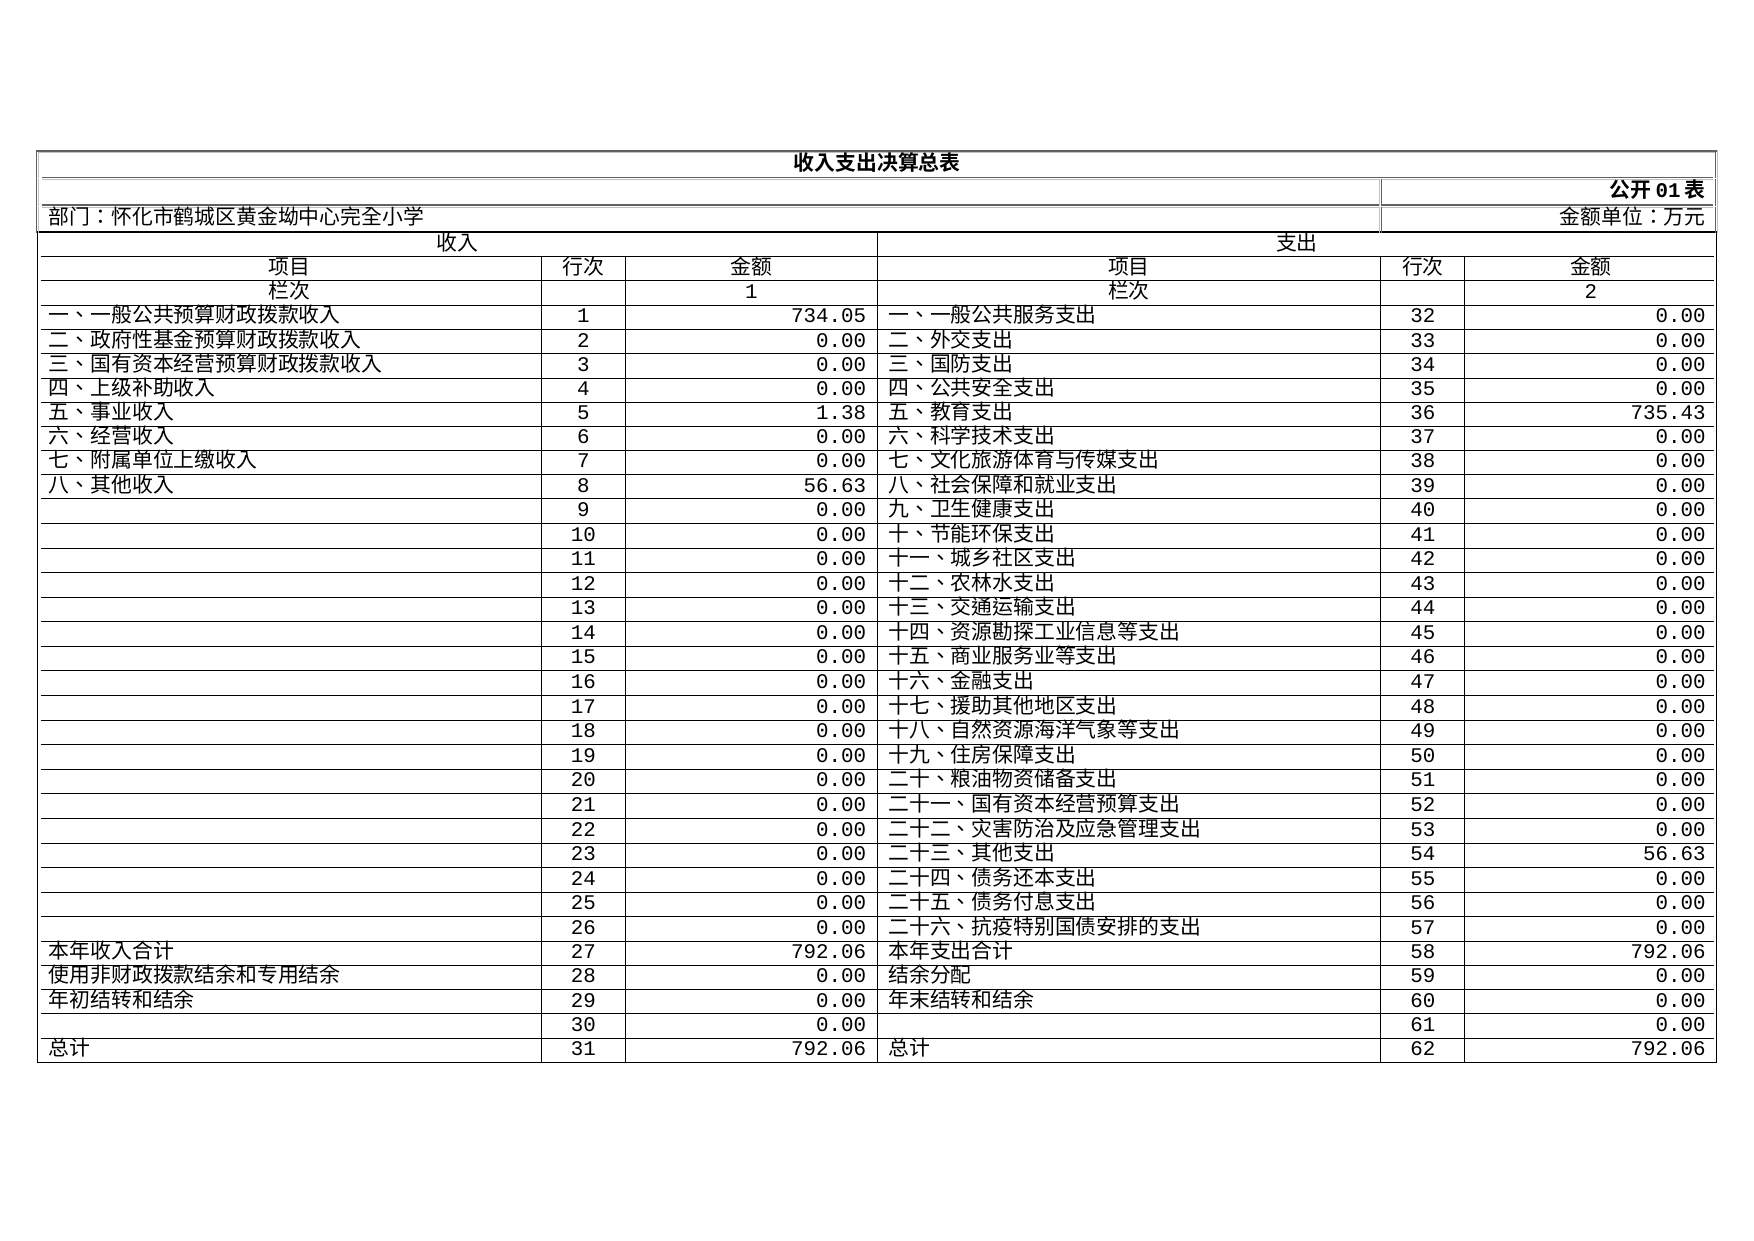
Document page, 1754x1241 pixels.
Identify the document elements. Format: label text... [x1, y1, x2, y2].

table_cell 十一、城乡社区支出 [878, 549, 1380, 572]
table_cell 40 [1381, 499, 1464, 523]
table_cell 六、经营收入 [38, 426, 541, 450]
table_cell 21 [542, 794, 625, 818]
table_cell 一、一般公共服务支出 [878, 306, 1380, 329]
table_cell 15 [542, 647, 625, 670]
table_cell 5 [542, 403, 625, 426]
table_cell 0.00 [1465, 965, 1716, 989]
table_cell 56.63 [626, 475, 877, 498]
table_cell 50 [1381, 745, 1464, 769]
table_cell 39 [1381, 475, 1464, 498]
table_cell 29 [542, 990, 625, 1013]
table_cell [38, 916, 541, 941]
table_cell 41 [1381, 524, 1464, 547]
table_cell [38, 572, 541, 597]
table_cell 0.00 [1465, 523, 1716, 547]
table_cell 62 [1381, 1039, 1464, 1062]
table_cell [38, 670, 541, 695]
table_cell 九、卫生健康支出 [878, 499, 1380, 523]
table_cell 二十六、抗疫特别国债安排的支出 [878, 917, 1380, 941]
table_cell 二、政府性基金预算财政拨款收入 [38, 329, 541, 353]
table_cell 0.00 [626, 379, 877, 402]
table_cell 0.00 [1465, 646, 1716, 670]
table_cell 十四、资源勘探工业信息等支出 [878, 622, 1380, 646]
table_cell 0.00 [626, 671, 877, 695]
table_cell 60 [1381, 990, 1464, 1013]
table_cell 0.00 [1465, 989, 1716, 1013]
table_cell 0.00 [1465, 450, 1716, 474]
table_cell 0.00 [626, 354, 877, 377]
table_cell 14 [542, 622, 625, 646]
table_cell 0.00 [626, 893, 877, 916]
table_cell 17 [542, 696, 625, 719]
table_cell 26 [542, 917, 625, 941]
table_cell 32 [1381, 306, 1464, 329]
table_cell 792.06 [1465, 1038, 1716, 1062]
table_cell 0.00 [626, 622, 877, 646]
table_cell 0.00 [626, 427, 877, 450]
table_cell 七、附属单位上缴收入 [38, 450, 541, 474]
table_cell 十二、农林水支出 [878, 573, 1380, 597]
table_cell 51 [1381, 770, 1464, 793]
table_cell 项目 [38, 256, 541, 280]
table_cell [1381, 281, 1464, 305]
table_cell 10 [542, 524, 625, 547]
table_cell 56.63 [1465, 843, 1716, 867]
table_cell [878, 1014, 1380, 1038]
table_cell 1.38 [626, 403, 877, 426]
table_cell 33 [1381, 330, 1464, 353]
table_cell 8 [542, 475, 625, 498]
table_cell 0.00 [626, 990, 877, 1013]
table_cell 0.00 [1465, 1013, 1716, 1038]
table_cell [38, 523, 541, 547]
table_cell 2 [542, 330, 625, 353]
table_cell 2 [1465, 280, 1716, 305]
table_cell 五、事业收入 [38, 402, 541, 426]
table_cell 36 [1381, 403, 1464, 426]
table_cell 792.06 [1465, 941, 1716, 965]
table_cell 行次 [542, 257, 625, 280]
table_cell 56 [1381, 893, 1464, 916]
table_cell 金额单位：万元 [1382, 204, 1715, 231]
table_cell 1 [626, 281, 877, 305]
table_cell 734.05 [626, 306, 877, 329]
table_cell 53 [1381, 819, 1464, 842]
table_cell 本年收入合计 [38, 941, 541, 965]
table_cell 总计 [38, 1038, 541, 1062]
table_cell 七、文化旅游体育与传媒支出 [878, 451, 1380, 474]
table_cell 0.00 [1465, 793, 1716, 818]
table_cell 12 [542, 573, 625, 597]
table_cell 57 [1381, 917, 1464, 941]
table_cell 48 [1381, 696, 1464, 719]
table_cell 0.00 [1465, 305, 1716, 329]
table_cell [38, 892, 541, 916]
table_cell 栏次 [878, 281, 1380, 305]
table_cell 三、国防支出 [878, 354, 1380, 377]
table_cell 四、上级补助收入 [38, 378, 541, 402]
table_cell 四、公共安全支出 [878, 379, 1380, 402]
table_cell 0.00 [1465, 818, 1716, 842]
table_cell 47 [1381, 671, 1464, 695]
table_cell [38, 744, 541, 769]
table_cell 0.00 [1465, 329, 1716, 353]
table_cell 公开01表 [1381, 177, 1716, 204]
table_cell 0.00 [626, 770, 877, 793]
table_cell 0.00 [626, 647, 877, 670]
table_cell 三、国有资本经营预算财政拨款收入 [38, 353, 541, 377]
table_cell 0.00 [1465, 378, 1716, 402]
table_cell 二十三、其他支出 [878, 844, 1380, 867]
table_cell 0.00 [1465, 548, 1716, 572]
table_cell [38, 597, 541, 621]
table_cell 十三、交通运输支出 [878, 598, 1380, 621]
table_cell 54 [1381, 844, 1464, 867]
table_cell 十九、住房保障支出 [878, 745, 1380, 769]
table_cell 0.00 [626, 696, 877, 719]
table_cell 金额 [626, 257, 877, 280]
table_cell 46 [1381, 647, 1464, 670]
table_cell 0.00 [626, 844, 877, 867]
table_cell 栏次 [38, 280, 541, 305]
table_cell 0.00 [626, 819, 877, 842]
table_cell [542, 281, 625, 305]
table_cell [38, 695, 541, 719]
table_cell 0.00 [626, 524, 877, 547]
table_cell 0.00 [626, 549, 877, 572]
table_cell 4 [542, 379, 625, 402]
table_cell 五、教育支出 [878, 403, 1380, 426]
table_cell 37 [1381, 427, 1464, 450]
table_cell 0.00 [1465, 670, 1716, 695]
table_cell 18 [542, 721, 625, 744]
table_cell 43 [1381, 573, 1464, 597]
table_cell 792.06 [626, 942, 877, 965]
table_cell 13 [542, 598, 625, 621]
table_cell 55 [1381, 868, 1464, 892]
table_cell 支出 [878, 233, 1716, 256]
table_cell 部门：怀化市鹤城区黄金坳中心完全小学 [39, 204, 1379, 231]
table_cell 二十一、国有资本经营预算支出 [878, 794, 1380, 818]
table_cell 金额 [1465, 256, 1716, 280]
table_cell 0.00 [626, 573, 877, 597]
table_cell 22 [542, 819, 625, 842]
table_cell 24 [542, 868, 625, 892]
table_cell 58 [1381, 942, 1464, 965]
table_cell 61 [1381, 1014, 1464, 1038]
table_cell 9 [542, 499, 625, 523]
table_cell [38, 498, 541, 523]
table_cell 0.00 [1465, 695, 1716, 719]
table_cell 0.00 [626, 917, 877, 941]
table_cell [38, 867, 541, 892]
table_cell 7 [542, 451, 625, 474]
table_cell 59 [1381, 966, 1464, 989]
table_cell [38, 769, 541, 793]
table_cell 792.06 [626, 1039, 877, 1062]
table_cell 0.00 [1465, 621, 1716, 646]
table_cell 0.00 [626, 868, 877, 892]
table_cell [38, 818, 541, 842]
table_cell 八、其他收入 [38, 474, 541, 498]
table_cell 27 [542, 942, 625, 965]
table_cell 十、节能环保支出 [878, 524, 1380, 547]
table_cell 六、科学技术支出 [878, 427, 1380, 450]
table_cell 0.00 [626, 451, 877, 474]
table_cell [38, 843, 541, 867]
table_cell 0.00 [626, 721, 877, 744]
table_cell 年初结转和结余 [38, 989, 541, 1013]
table_cell 35 [1381, 379, 1464, 402]
table_cell 二十二、灾害防治及应急管理支出 [878, 819, 1380, 842]
table_cell 30 [542, 1014, 625, 1038]
table_cell 0.00 [1465, 474, 1716, 498]
table_cell 十七、援助其他地区支出 [878, 696, 1380, 719]
table_cell 二、外交支出 [878, 330, 1380, 353]
table_cell 6 [542, 427, 625, 450]
table_cell 二十五、债务付息支出 [878, 893, 1380, 916]
table_cell [38, 1013, 541, 1038]
table_cell 一、一般公共预算财政拨款收入 [38, 305, 541, 329]
table_cell 49 [1381, 721, 1464, 744]
table_cell 1 [542, 306, 625, 329]
table_cell 收入 [38, 233, 877, 256]
table_cell 19 [542, 745, 625, 769]
table_cell 0.00 [1465, 498, 1716, 523]
table_cell 0.00 [1465, 916, 1716, 941]
table_cell 45 [1381, 622, 1464, 646]
table_cell 0.00 [1465, 867, 1716, 892]
table_cell 0.00 [626, 499, 877, 523]
table_cell 23 [542, 844, 625, 867]
table_cell 42 [1381, 549, 1464, 572]
table_cell 0.00 [1465, 769, 1716, 793]
table_cell 0.00 [1465, 426, 1716, 450]
table_cell [38, 177, 1381, 204]
table_cell 31 [542, 1039, 625, 1062]
table_cell 16 [542, 671, 625, 695]
table_cell 34 [1381, 354, 1464, 377]
table_cell 0.00 [626, 745, 877, 769]
table_cell 0.00 [626, 794, 877, 818]
table_cell 0.00 [1465, 572, 1716, 597]
table_cell 11 [542, 549, 625, 572]
table_cell [38, 548, 541, 572]
table_cell 0.00 [626, 1014, 877, 1038]
table_header 收入支出决算总表 [39, 153, 1715, 177]
table_cell 3 [542, 354, 625, 377]
table_cell 20 [542, 770, 625, 793]
table_cell 0.00 [1465, 744, 1716, 769]
table_cell 735.43 [1465, 402, 1716, 426]
table_cell 0.00 [626, 966, 877, 989]
table_cell 25 [542, 893, 625, 916]
table_cell 52 [1381, 794, 1464, 818]
table_cell 0.00 [1465, 892, 1716, 916]
table_cell 0.00 [1465, 720, 1716, 744]
table_cell 使用非财政拨款结余和专用结余 [38, 965, 541, 989]
table_cell [38, 720, 541, 744]
table_cell 十六、金融支出 [878, 671, 1380, 695]
table_cell 28 [542, 966, 625, 989]
table_cell 0.00 [1465, 597, 1716, 621]
table_cell [38, 646, 541, 670]
table_cell [38, 621, 541, 646]
table_cell 二十四、债务还本支出 [878, 868, 1380, 892]
table_cell 二十、粮油物资储备支出 [878, 770, 1380, 793]
table_cell 44 [1381, 598, 1464, 621]
table_cell 年末结转和结余 [878, 990, 1380, 1013]
table_cell 38 [1381, 451, 1464, 474]
table_cell 总计 [878, 1039, 1380, 1062]
table_cell 0.00 [1465, 353, 1716, 377]
table_cell 结余分配 [878, 966, 1380, 989]
table_cell 十五、商业服务业等支出 [878, 647, 1380, 670]
table_cell 十八、自然资源海洋气象等支出 [878, 721, 1380, 744]
table_cell 行次 [1381, 257, 1464, 280]
table_cell 0.00 [626, 330, 877, 353]
table_cell 项目 [878, 257, 1380, 280]
table_cell 0.00 [626, 598, 877, 621]
table_cell [38, 793, 541, 818]
table_cell 八、社会保障和就业支出 [878, 475, 1380, 498]
table_cell 本年支出合计 [878, 942, 1380, 965]
